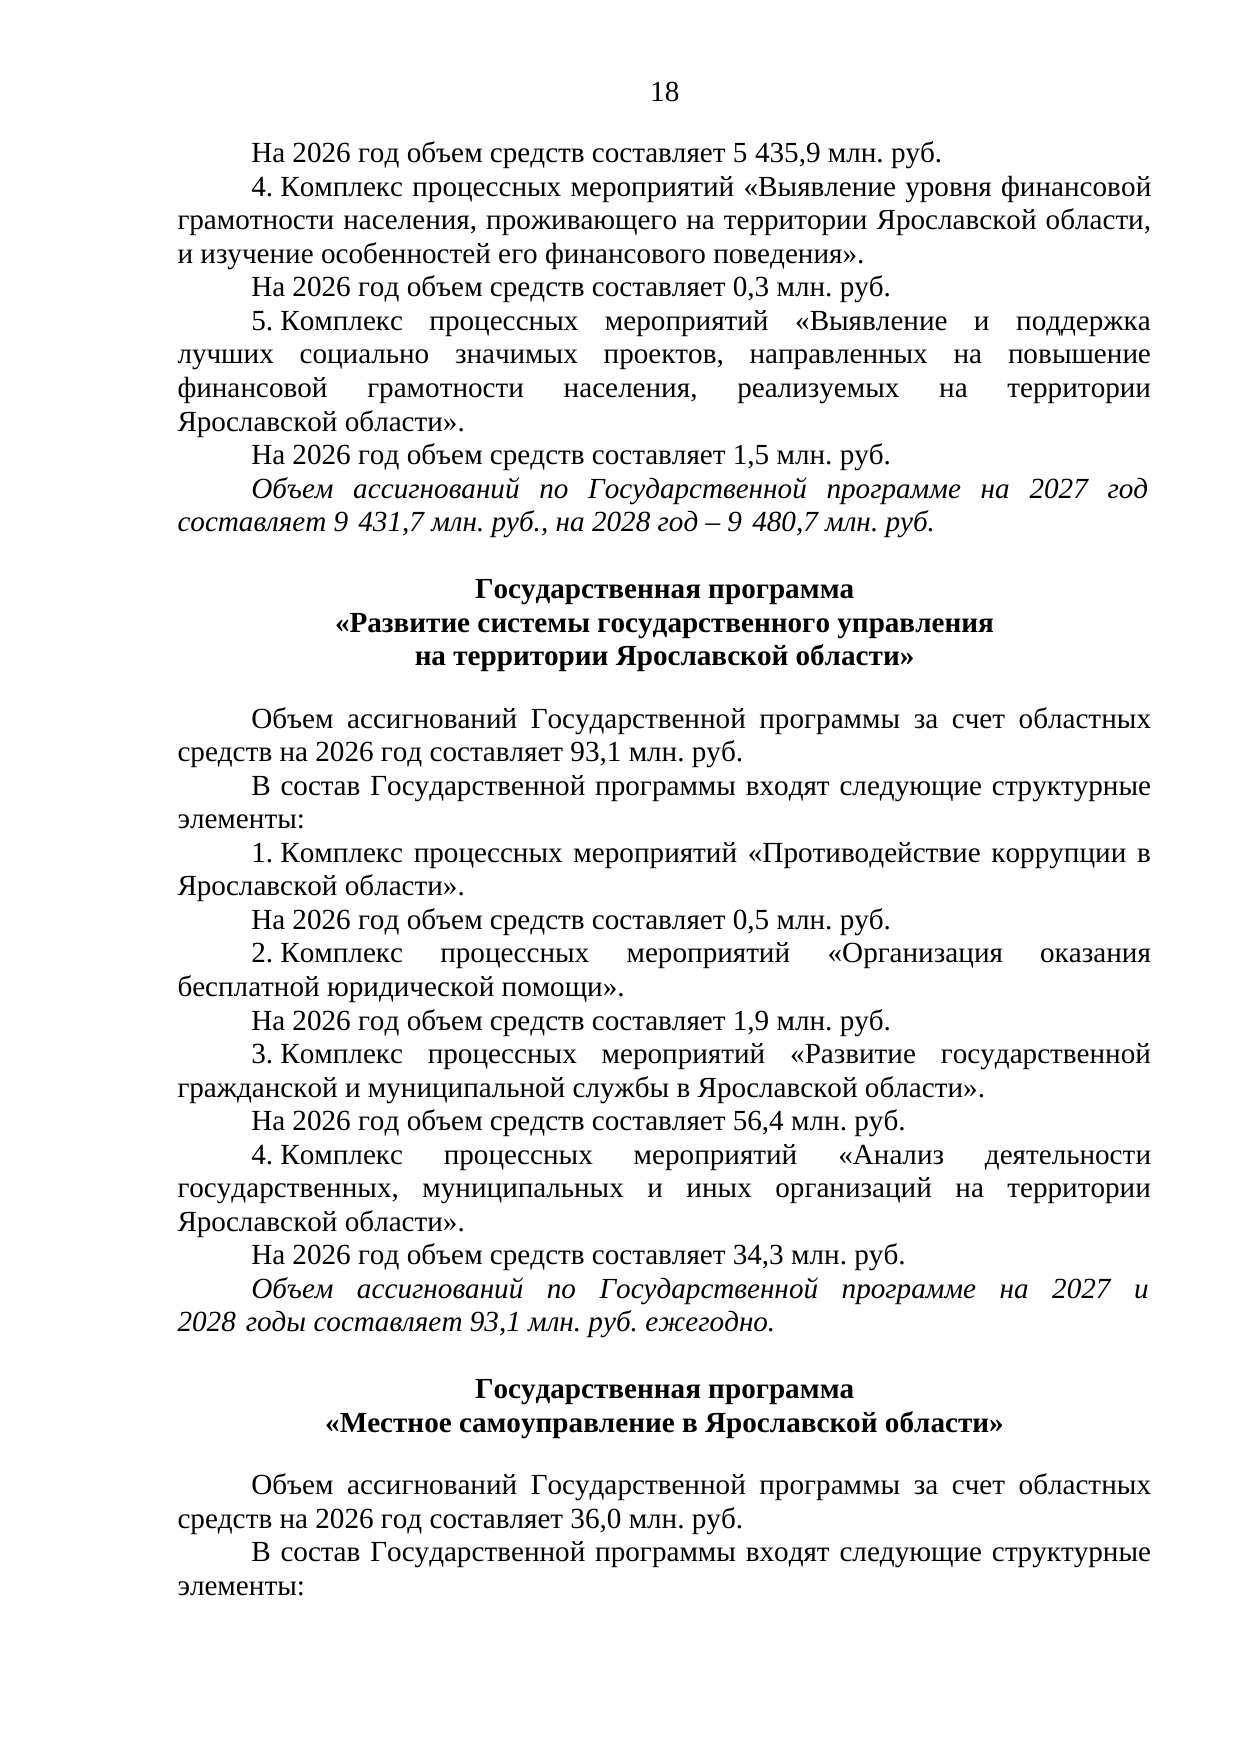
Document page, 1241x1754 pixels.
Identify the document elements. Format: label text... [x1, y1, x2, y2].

text 4. Комплекс процессных мероприятий «Анализ деятельности государственных, муниципальных и иных организаций на территории Ярославской области». [177, 1137, 1152, 1237]
text Объем ассигнований Государственной программы за счет областных средств на 2026 год составляет 93,1 млн. руб. [177, 701, 1152, 768]
text 4. Комплекс процессных мероприятий «Выявление уровня финансовой грамотности населения, проживающего на территории Ярославской области, и изучение особенностей его финансового поведения». [177, 169, 1152, 269]
text На 2026 год объем средств составляет 5 435,9 млн. руб. [177, 135, 1152, 169]
text В состав Государственной программы входят следующие структурные элементы: [177, 768, 1152, 835]
text На 2026 год объем средств составляет 0,3 млн. руб. [177, 269, 1152, 303]
text на территории Ярославской области» [177, 638, 1152, 672]
text На 2026 год объем средств составляет 56,4 млн. руб. [177, 1103, 1152, 1137]
text Государственная программа [177, 1372, 1152, 1405]
text Объем ассигнований по Государственной программе на 2027 и 2028 годы составляет 93,1 млн. руб. ежегодно. [177, 1271, 1152, 1338]
text 5. Комплекс процессных мероприятий «Выявление и поддержка лучших социально значимых проектов, направленных на повышение финансовой грамотности населения, реализуемых на территории Ярославской области». [177, 303, 1152, 437]
text 1. Комплекс процессных мероприятий «Противодействие коррупции в Ярославской области». [177, 835, 1152, 902]
text На 2026 год объем средств составляет 0,5 млн. руб. [177, 902, 1152, 936]
text «Местное самоуправление в Ярославской области» [177, 1405, 1152, 1439]
text На 2026 год объем средств составляет 34,3 млн. руб. [177, 1237, 1152, 1271]
text 3. Комплекс процессных мероприятий «Развитие государственной гражданской и муниципальной службы в Ярославской области». [177, 1036, 1152, 1103]
text 2. Комплекс процессных мероприятий «Организация оказания бесплатной юридической помощи». [177, 936, 1152, 1003]
text «Развитие системы государственного управления [177, 605, 1152, 638]
text На 2026 год объем средств составляет 1,5 млн. руб. [177, 437, 1152, 471]
text В состав Государственной программы входят следующие структурные элементы: [177, 1534, 1152, 1602]
text Объем ассигнований по Государственной программе на 2027 год составляет 9 431,7 млн. руб., на 2028 год – 9 480,7 млн. руб. [177, 471, 1152, 538]
text Объем ассигнований Государственной программы за счет областных средств на 2026 год составляет 36,0 млн. руб. [177, 1467, 1152, 1534]
text Государственная программа [177, 571, 1152, 605]
text На 2026 год объем средств составляет 1,9 млн. руб. [177, 1003, 1152, 1036]
